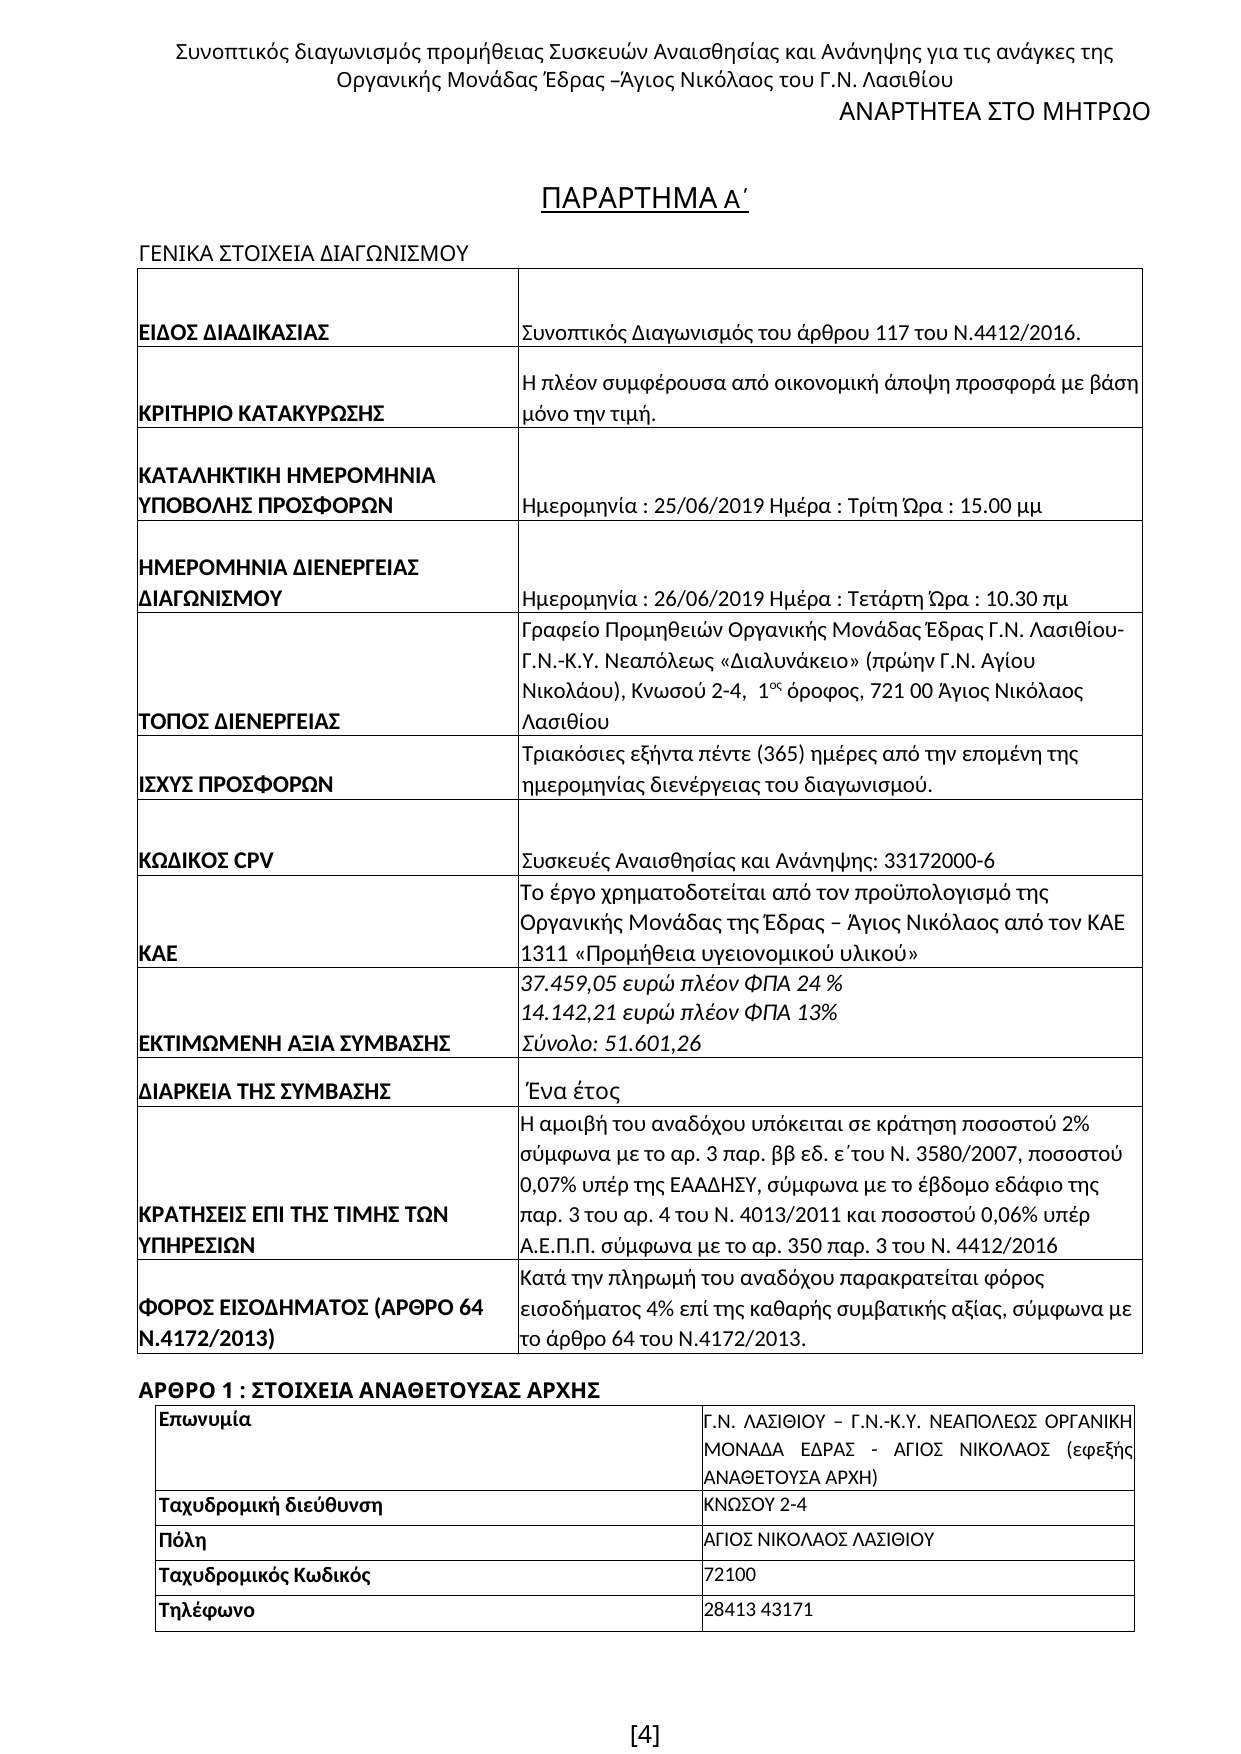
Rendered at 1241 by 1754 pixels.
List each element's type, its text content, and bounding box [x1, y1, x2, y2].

table_cell ΚΩΔΙΚΟΣ CPV [138, 800, 518, 874]
table_cell 28413 43171 [703, 1596, 1134, 1631]
table_cell ΚΡΙΤΗΡΙΟ ΚΑΤΑΚΥΡΩΣΗΣ [138, 347, 518, 427]
table_cell Ταχυδρομική διεύθυνση [156, 1491, 702, 1525]
table_header ΕΙΔΟΣ ΔΙΑΔΙΚΑΣΙΑΣ [138, 269, 518, 346]
table_cell ΤΟΠΟΣ ΔΙΕΝΕΡΓΕΙΑΣ [138, 613, 518, 735]
table_header Γ.Ν. ΛΑΣΙΘΙΟΥ – Γ.Ν.-Κ.Υ. ΝΕΑΠΟΛΕΩΣ ΟΡΓΑΝΙΚΗ ΜΟΝΑΔΑ ΕΔΡΑΣ - ΑΓΙΟΣ ΝΙΚΟΛΑΟΣ (εφεξής ΑΝΑΘΕΤΟΥΣΑ ΑΡΧΗ) [703, 1406, 1134, 1490]
table_cell ΦΟΡΟΣ ΕΙΣΟΔΗΜΑΤΟΣ (ΑΡΘΡΟ 64 Ν.4172/2013) [138, 1260, 518, 1353]
table_cell ΔΙΑΡΚΕΙΑ ΤΗΣ ΣΥΜΒΑΣΗΣ [138, 1058, 518, 1106]
table_cell 37.459,05 ευρώ πλέον ΦΠΑ 24 % 14.142,21 ευρώ πλέον ΦΠΑ 13% Σύνολο: 51.601,26 [519, 968, 1142, 1057]
table_cell Το έργο χρηματοδοτείται από τον προϋπολογισμό της Οργανικής Μονάδας της Έδρας – Άγιος Νικόλαος από τον ΚΑΕ 1311 «Προμήθεια υγειονομικού υλικού» [519, 876, 1142, 967]
subtitle ΓΕΝΙΚΑ ΣΤΟΙΧΕΙΑ ΔΙΑΓΩΝΙΣΜΟΥ [138, 238, 1151, 268]
table_cell Τριακόσιες εξήντα πέντε (365) ημέρες από την επομένη της ημερομηνίας διενέργειας του διαγωνισμού. [519, 736, 1142, 798]
table_cell Η πλέον συμφέρουσα από οικονομική άποψη προσφορά με βάση μόνο την τιμή. [519, 347, 1142, 427]
subtitle ΠΑΡΑΡΤΗΜΑ Α΄ [138, 178, 1151, 217]
table_cell Ημερομηνία : 25/06/2019 Ημέρα : Τρίτη Ώρα : 15.00 μμ [519, 428, 1142, 520]
table_cell ΑΓΙΟΣ ΝΙΚΟΛΑΟΣ ΛΑΣΙΘΙΟΥ [703, 1526, 1134, 1560]
table_cell KAE [138, 876, 518, 967]
table_cell Ένα έτος [519, 1058, 1142, 1106]
table_cell ΚΝΩΣΟΥ 2-4 [703, 1491, 1134, 1525]
table_cell 72100 [703, 1561, 1134, 1595]
subtitle ΑΡΘΡΟ 1 : ΣΤΟΙΧΕΙΑ ΑΝΑΘΕΤΟΥΣΑΣ ΑΡΧΗΣ [138, 1375, 1151, 1404]
table_cell ΗΜΕΡΟΜΗΝΙΑ ΔΙΕΝΕΡΓΕΙΑΣ ΔΙΑΓΩΝΙΣΜΟΥ [138, 521, 518, 612]
table_cell Πόλη [156, 1526, 702, 1560]
table_cell ΚΡΑΤΗΣΕΙΣ ΕΠΙ ΤΗΣ ΤΙΜΗΣ ΤΩΝ ΥΠΗΡΕΣΙΩΝ [138, 1107, 518, 1259]
table_cell Κατά την πληρωμή του αναδόχου παρακρατείται φόρος εισοδήματος 4% επί της καθαρής συμβατικής αξίας, σύμφωνα με το άρθρο 64 του Ν.4172/2013. [519, 1260, 1142, 1353]
table_cell Η αμοιβή του αναδόχου υπόκειται σε κράτηση ποσοστού 2% σύμφωνα με το αρ. 3 παρ. ββ εδ. ε΄του Ν. 3580/2007, ποσοστού 0,07% υπέρ της ΕΑΑΔΗΣΥ, σύμφωνα με το έβδομο εδάφιο της παρ. 3 του αρ. 4 του Ν. 4013/2011 και ποσοστού 0,06% υπέρ Α.Ε.Π.Π. σύμφωνα με το αρ. 350 παρ. 3 του Ν. 4412/2016 [519, 1107, 1142, 1259]
table_header Συνοπτικός Διαγωνισμός του άρθρου 117 του Ν.4412/2016. [519, 269, 1142, 346]
table_cell Τηλέφωνο [156, 1596, 702, 1631]
table_cell Ημερομηνία : 26/06/2019 Ημέρα : Τετάρτη Ώρα : 10.30 πμ [519, 521, 1142, 612]
table_cell Συσκευές Αναισθησίας και Ανάνηψης: 33172000-6 [519, 800, 1142, 874]
table_cell Ταχυδρομικός Κωδικός [156, 1561, 702, 1595]
table_cell ΕΚΤΙΜΩΜΕΝΗ ΑΞΙΑ ΣΥΜΒΑΣΗΣ [138, 968, 518, 1057]
table_cell ΙΣΧΥΣ ΠΡΟΣΦΟΡΩΝ [138, 736, 518, 798]
table_cell Γραφείο Προμηθειών Οργανικής Μονάδας Έδρας Γ.Ν. Λασιθίου-Γ.Ν.-Κ.Υ. Νεαπόλεως «Διαλυνάκειο» (πρώην Γ.Ν. Αγίου Νικολάου), Κνωσού 2-4, 1ος όροφος, 721 00 Άγιος Νικόλαος Λασιθίου [519, 613, 1142, 735]
table_header Επωνυμία [156, 1406, 702, 1490]
table_cell ΚΑΤΑΛΗΚΤΙΚΗ ΗΜΕΡΟΜΗΝΙΑ ΥΠΟΒΟΛΗΣ ΠΡΟΣΦΟΡΩΝ [138, 428, 518, 520]
